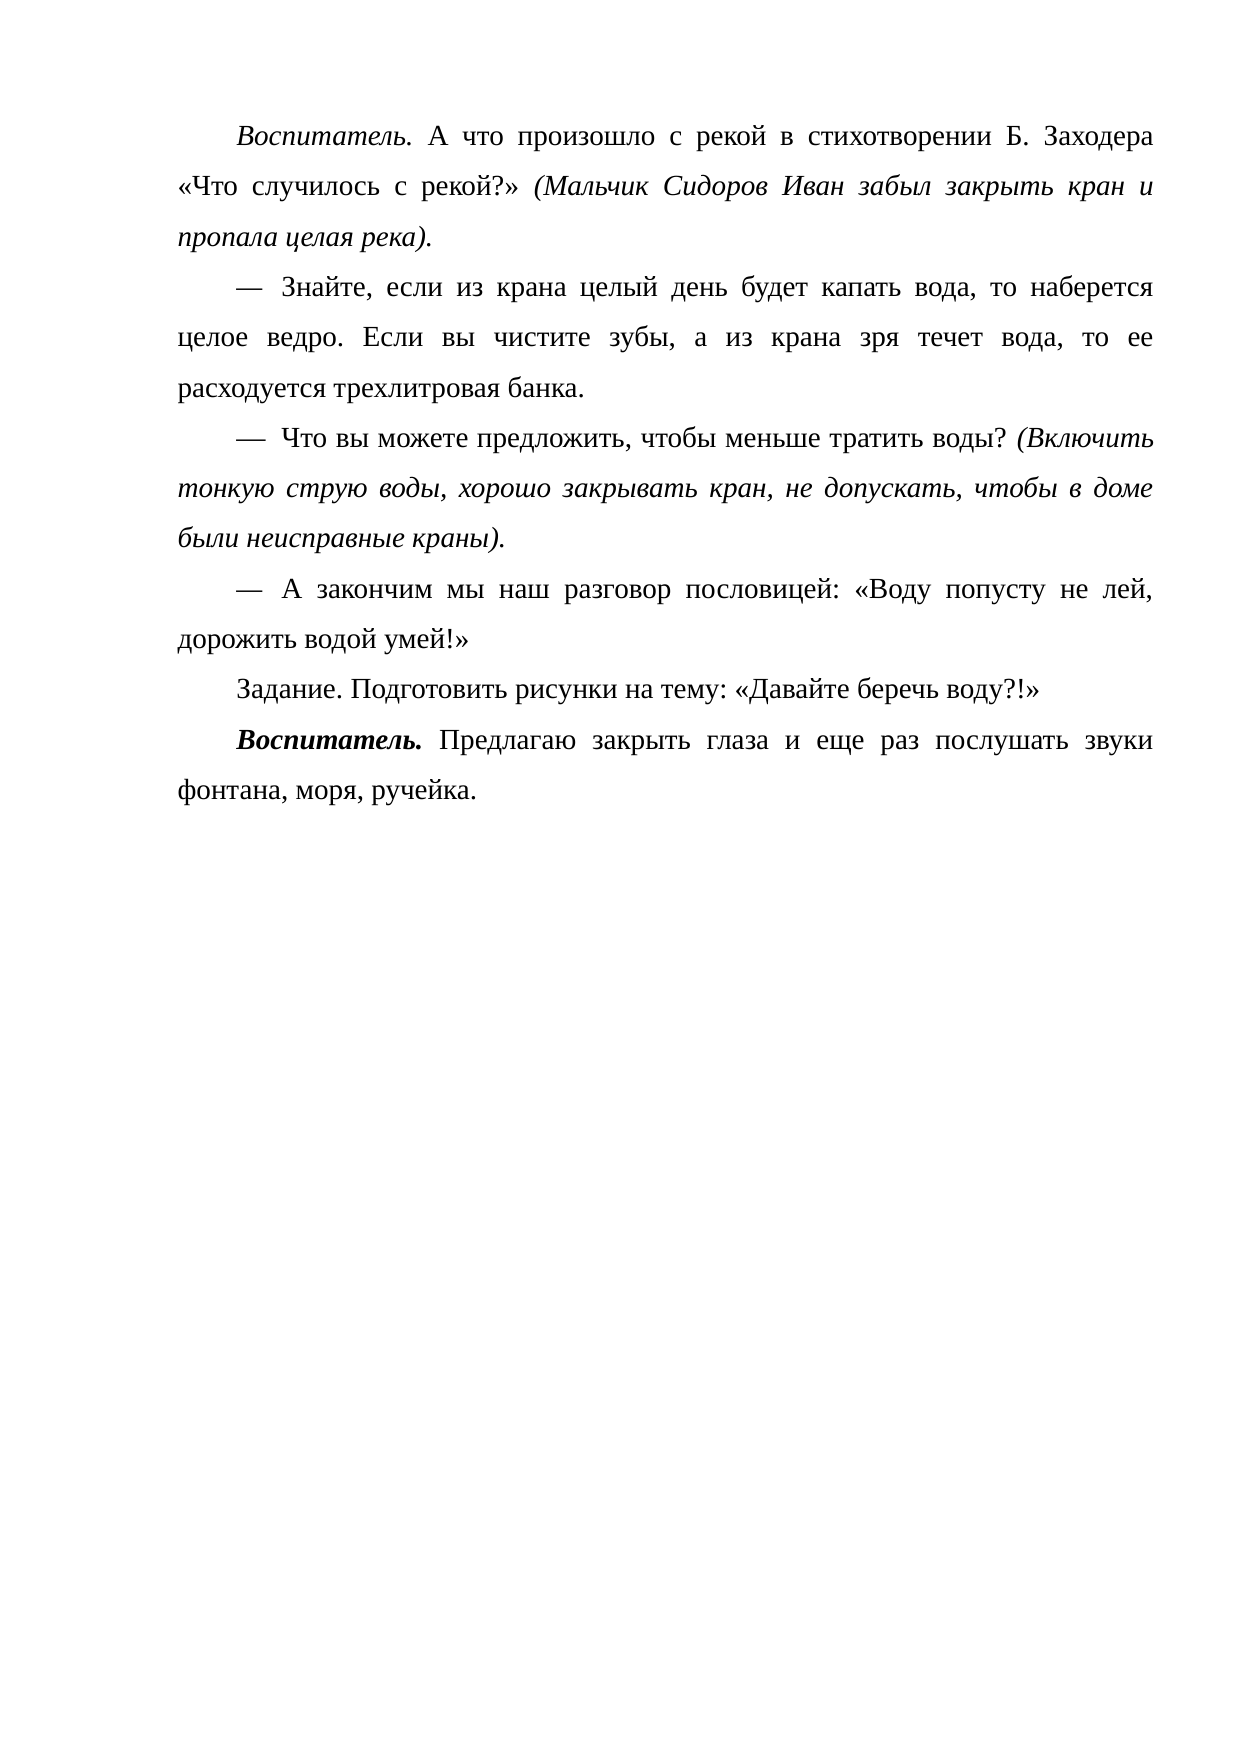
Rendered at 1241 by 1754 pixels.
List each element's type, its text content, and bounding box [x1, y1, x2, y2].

list А закончим мы наш разговор пословицей: «Воду попусту не лей, дорожить водой умей!» [177, 571, 1154, 655]
list Знайте, если из крана целый день будет капать вода, то наберется целое ведро. Если вы чистите зубы, а из крана зря течет вода, то ее расходуется трехлитровая банка. [177, 269, 1154, 403]
text Воспитатель. А что произошло с рекой в стихотворении Б. Заходера «Что случилось с рекой?» (Мальчик Сидоров Иван забыл закрыть кран и пропала целая река). [177, 118, 1154, 252]
text Воспитатель. Предлагаю закрыть глаза и еще раз послушать звуки фонтана, моря, ручейка. [177, 722, 1154, 806]
list Что вы можете предложить, чтобы меньше тратить воды? (Включить тонкую струю воды, хорошо закрывать кран, не допускать, чтобы в доме были неисправные краны). [177, 420, 1154, 554]
text Задание. Подготовить рисунки на тему: «Давайте беречь воду?!» [177, 672, 1154, 705]
